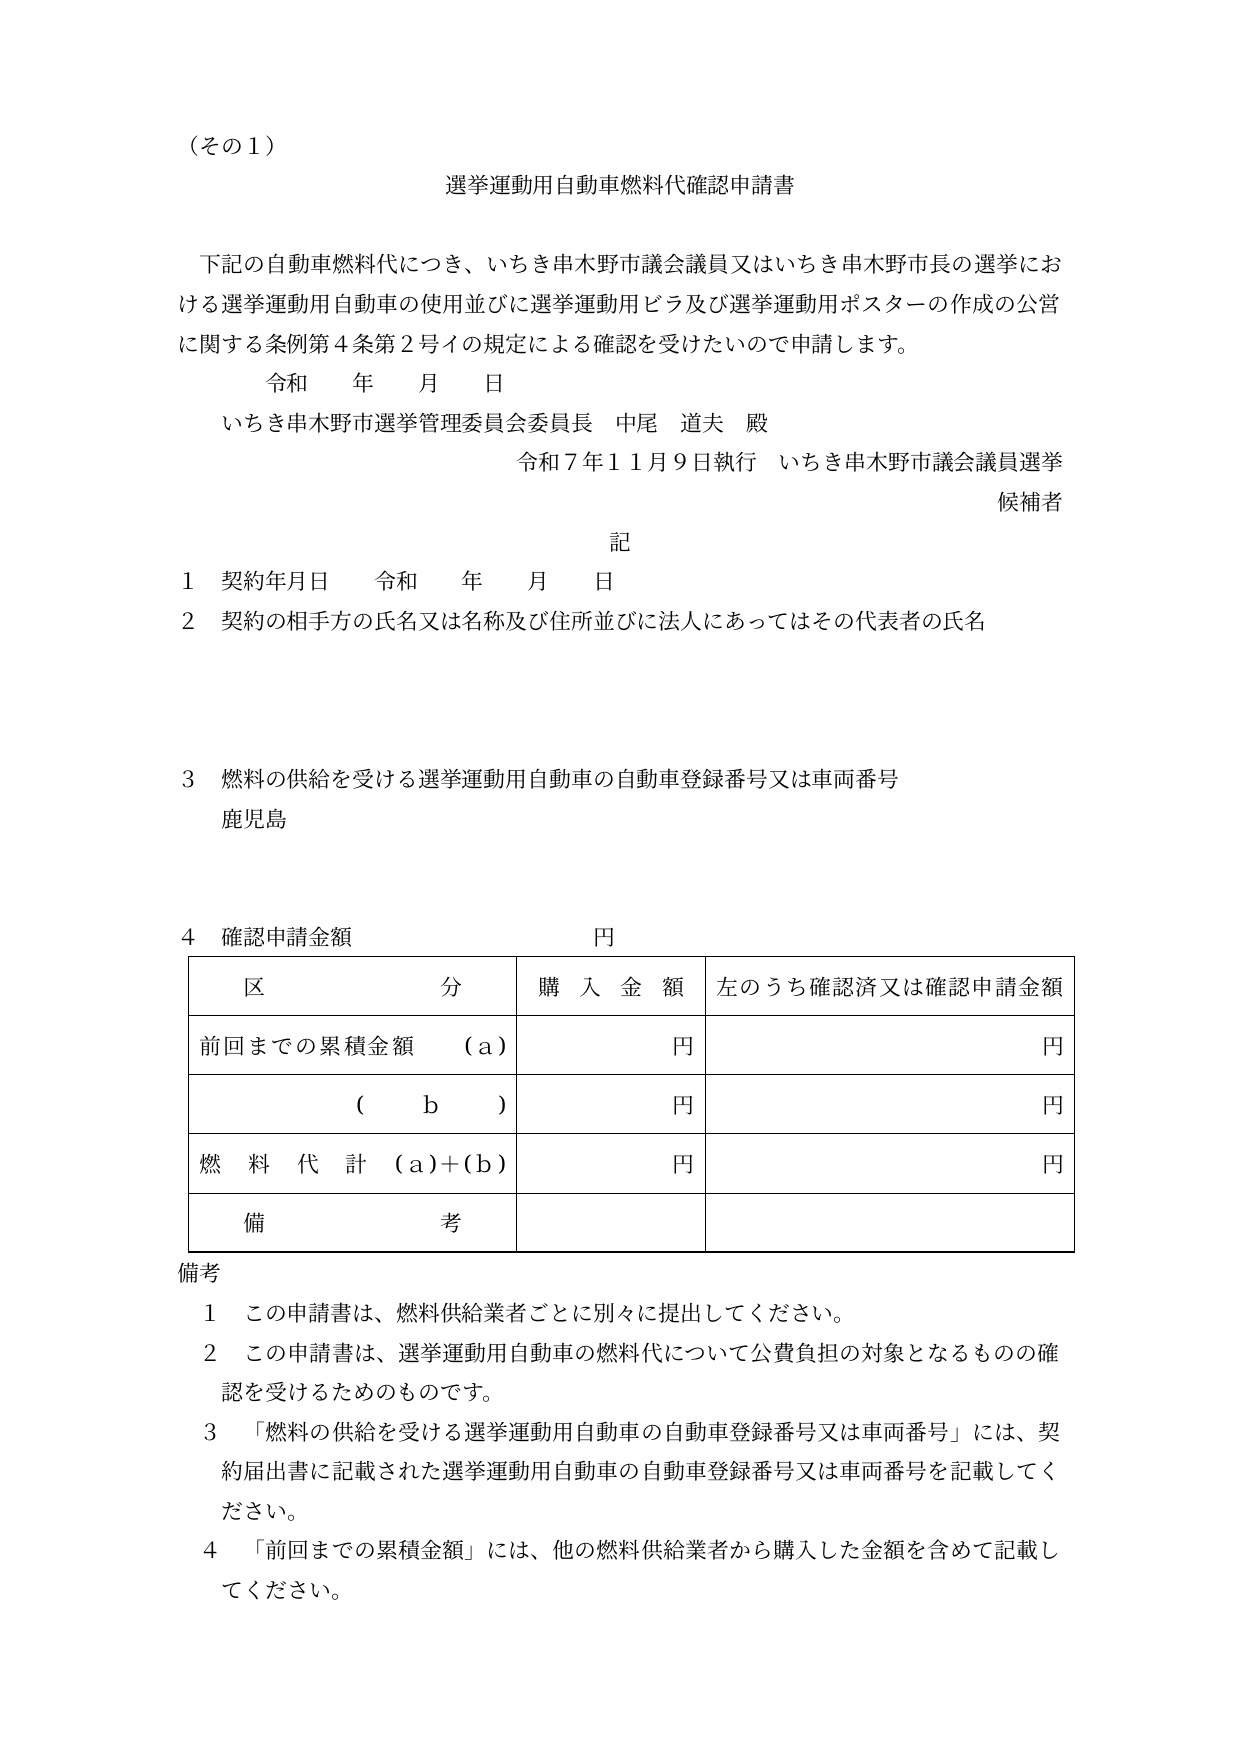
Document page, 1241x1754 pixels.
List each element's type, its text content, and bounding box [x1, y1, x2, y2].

table_cell [517, 1194, 705, 1251]
text ２ 契約の相手方の氏名又は名称及び住所並びに法人にあってはその代表者の氏名 [177, 600, 1063, 639]
text 鹿児島 [177, 798, 1063, 837]
text （その１） [177, 125, 1063, 164]
table_cell 備考 [189, 1194, 516, 1251]
text 下記の自動車燃料代につき、いちき串木野市議会議員又はいちき串木野市長の選挙における選挙運動用自動車の使用並びに選挙運動用ビラ及び選挙運動用ポスターの作成の公営に関する条例第４条第２号イの規定による確認を受けたいので申請します。 [177, 244, 1063, 362]
text 記 [177, 521, 1063, 560]
text ２ この申請書は、選挙運動用自動車の燃料代について公費負担の対象となるものの確認を受けるためのものです。 [177, 1332, 1063, 1411]
text 備考 [177, 1252, 1063, 1292]
text ４ 確認申請金額 円 [177, 917, 1063, 956]
table_cell 円 [706, 1016, 1074, 1074]
text 令和７年１１月９日執行 いちき串木野市議会議員選挙 [177, 442, 1063, 481]
table_cell 円 [517, 1075, 705, 1133]
text いちき串木野市選挙管理委員会委員長 中尾 道夫 殿 [177, 402, 1063, 442]
text １ この申請書は、燃料供給業者ごとに別々に提出してください。 [177, 1292, 1063, 1332]
text ４ 「前回までの累積金額」には、他の燃料供給業者から購入した金額を含めて記載してください。 [177, 1529, 1063, 1609]
table_header 区分 [189, 957, 516, 1015]
text 令和 年 月 日 [177, 362, 1063, 402]
table_header 左のうち確認済又は確認申請金額 [706, 957, 1074, 1015]
table_cell 前回までの累積金額 (ａ) [189, 1016, 516, 1074]
text ３ 「燃料の供給を受ける選挙運動用自動車の自動車登録番号又は車両番号」には、契約届出書に記載された選挙運動用自動車の自動車登録番号又は車両番号を記載してください。 [177, 1411, 1063, 1529]
table_cell 今回の購入金額 (ｂ) [189, 1075, 516, 1133]
table_header 購入金額 [517, 957, 705, 1015]
table_cell 円 [517, 1016, 705, 1074]
table_cell 円 [517, 1134, 705, 1192]
table_cell 円 [706, 1075, 1074, 1133]
table_cell 燃 料 代 計 (ａ)＋(ｂ) [189, 1134, 516, 1192]
text 選挙運動用自動車燃料代確認申請書 [177, 164, 1063, 204]
text １ 契約年月日 令和 年 月 日 [177, 560, 1063, 600]
text 候補者 [177, 481, 1063, 521]
table_cell 円 [706, 1134, 1074, 1192]
text ３ 燃料の供給を受ける選挙運動用自動車の自動車登録番号又は車両番号 [177, 758, 1063, 798]
table_cell [706, 1194, 1074, 1251]
